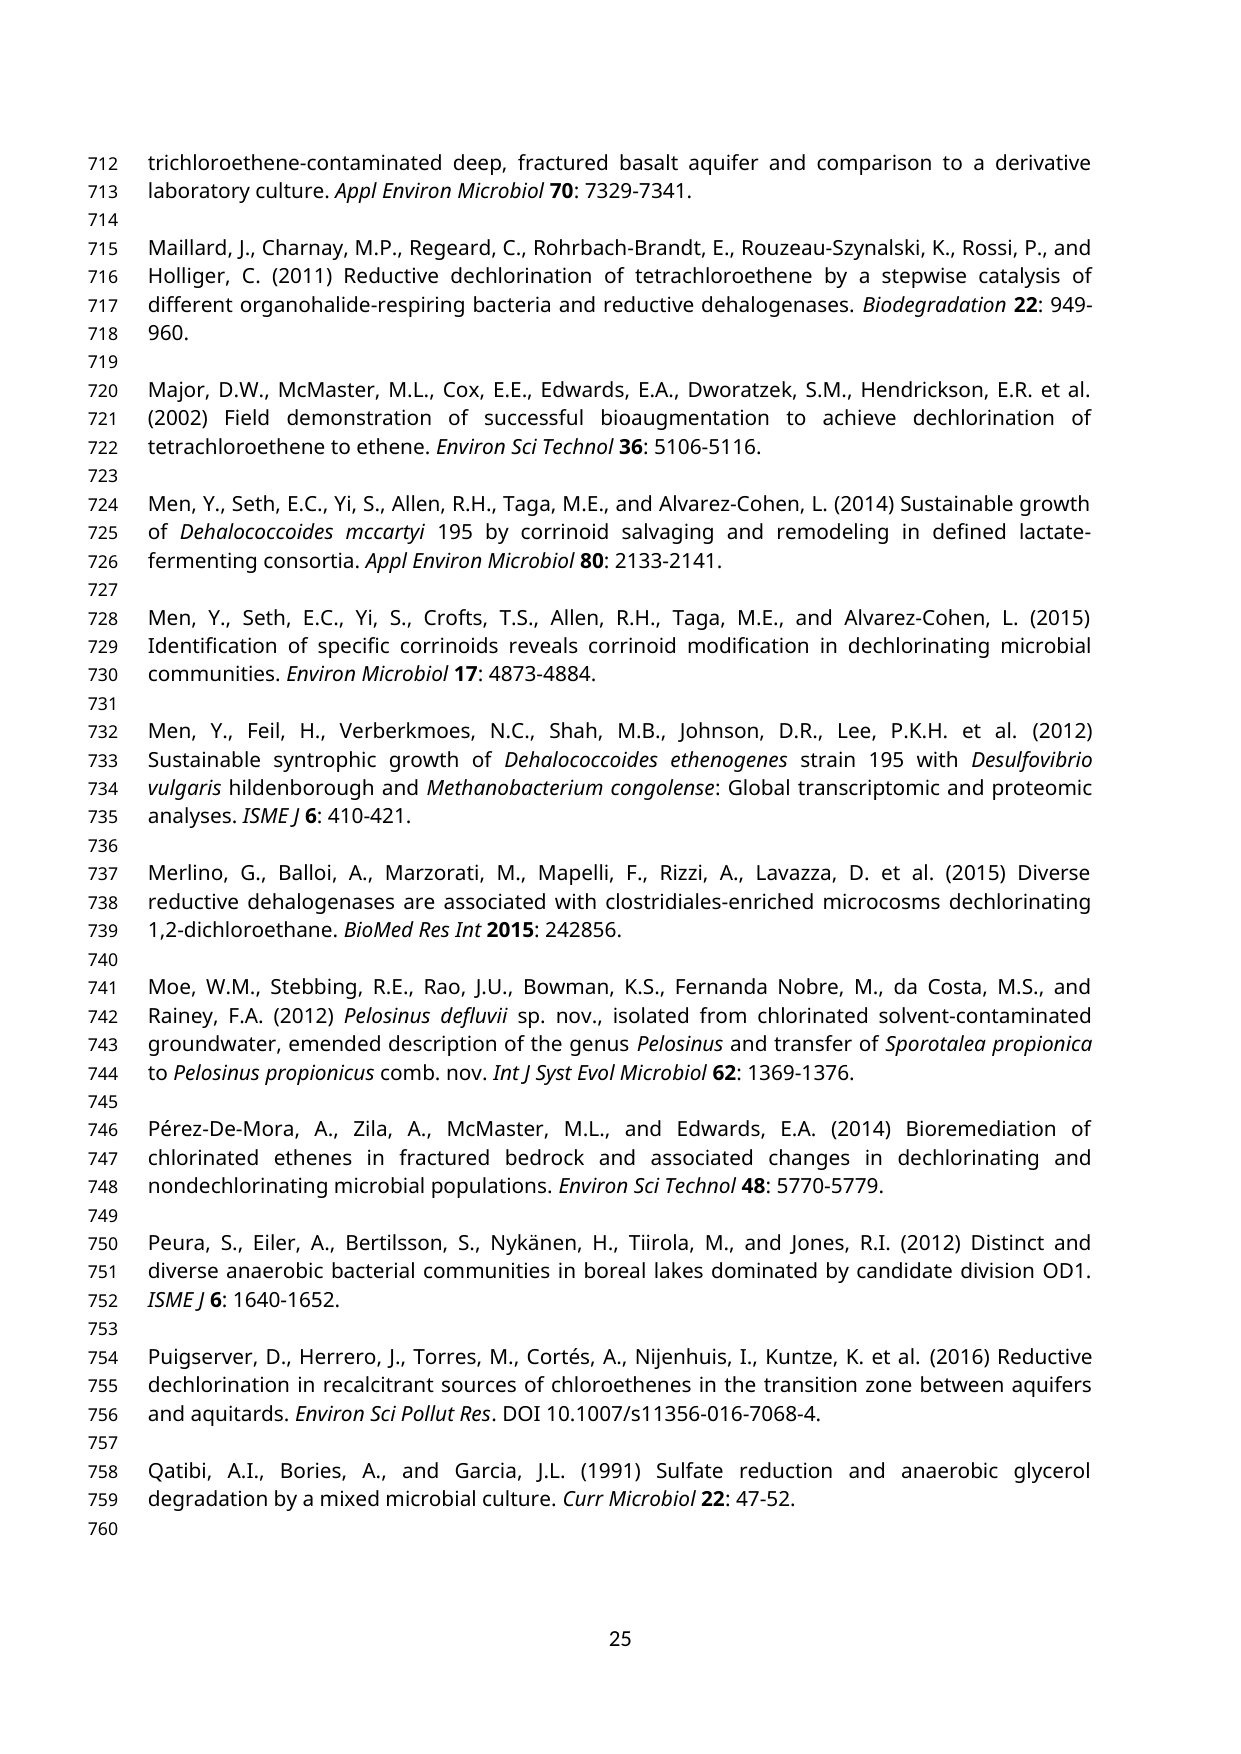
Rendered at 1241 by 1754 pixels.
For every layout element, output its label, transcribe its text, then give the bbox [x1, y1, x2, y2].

text Men, Y., Feil, H., Verberkmoes, N.C., Shah, M.B., Johnson, D.R., Lee, P.K.H. et al. (2012) Sustainable syntrophic growth of Dehalococcoides ethenogenes strain 195 with Desulfovibrio vulgaris hildenborough and Methanobacterium congolense: Global transcriptomic and proteomic analyses. ISME J 6: 410-421. [148, 716, 1093, 830]
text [148, 148, 1093, 204]
text Men, Y., Seth, E.C., Yi, S., Allen, R.H., Taga, M.E., and Alvarez-Cohen, L. (2014) Sustainable growth of Dehalococcoides mccartyi 195 by corrinoid salvaging and remodeling in defined lactate-fermenting consortia. Appl Environ Microbiol 80: 2133-2141. [148, 489, 1093, 574]
text Qatibi, A.I., Bories, A., and Garcia, J.L. (1991) Sulfate reduction and anaerobic glycerol degradation by a mixed microbial culture. Curr Microbiol 22: 47-52. [148, 1456, 1093, 1513]
text Moe, W.M., Stebbing, R.E., Rao, J.U., Bowman, K.S., Fernanda Nobre, M., da Costa, M.S., and Rainey, F.A. (2012) Pelosinus defluvii sp. nov., isolated from chlorinated solvent-contaminated groundwater, emended description of the genus Pelosinus and transfer of Sporotalea propionica to Pelosinus propionicus comb. nov. Int J Syst Evol Microbiol 62: 1369-1376. [148, 972, 1093, 1086]
text Maillard, J., Charnay, M.P., Regeard, C., Rohrbach-Brandt, E., Rouzeau-Szynalski, K., Rossi, P., and Holliger, C. (2011) Reductive dechlorination of tetrachloroethene by a stepwise catalysis of different organohalide-respiring bacteria and reductive dehalogenases. Biodegradation 22: 949-960. [148, 233, 1093, 347]
text Peura, S., Eiler, A., Bertilsson, S., Nykänen, H., Tiirola, M., and Jones, R.I. (2012) Distinct and diverse anaerobic bacterial communities in boreal lakes dominated by candidate division OD1. ISME J 6: 1640-1652. [148, 1228, 1093, 1313]
text Pérez-De-Mora, A., Zila, A., McMaster, M.L., and Edwards, E.A. (2014) Bioremediation of chlorinated ethenes in fractured bedrock and associated changes in dechlorinating and nondechlorinating microbial populations. Environ Sci Technol 48: 5770-5779. [148, 1114, 1093, 1200]
text Merlino, G., Balloi, A., Marzorati, M., Mapelli, F., Rizzi, A., Lavazza, D. et al. (2015) Diverse reductive dehalogenases are associated with clostridiales-enriched microcosms dechlorinating 1,2-dichloroethane. BioMed Res Int 2015: 242856. [148, 858, 1093, 944]
text Puigserver, D., Herrero, J., Torres, M., Cortés, A., Nijenhuis, I., Kuntze, K. et al. (2016) Reductive dechlorination in recalcitrant sources of chloroethenes in the transition zone between aquifers and aquitards. Environ Sci Pollut Res. DOI 10.1007/s11356-016-7068-4. [148, 1342, 1093, 1427]
text Major, D.W., McMaster, M.L., Cox, E.E., Edwards, E.A., Dworatzek, S.M., Hendrickson, E.R. et al. (2002) Field demonstration of successful bioaugmentation to achieve dechlorination of tetrachloroethene to ethene. Environ Sci Technol 36: 5106-5116. [148, 375, 1093, 460]
text Men, Y., Seth, E.C., Yi, S., Crofts, T.S., Allen, R.H., Taga, M.E., and Alvarez-Cohen, L. (2015) Identification of specific corrinoids reveals corrinoid modification in dechlorinating microbial communities. Environ Microbiol 17: 4873-4884. [148, 603, 1093, 688]
